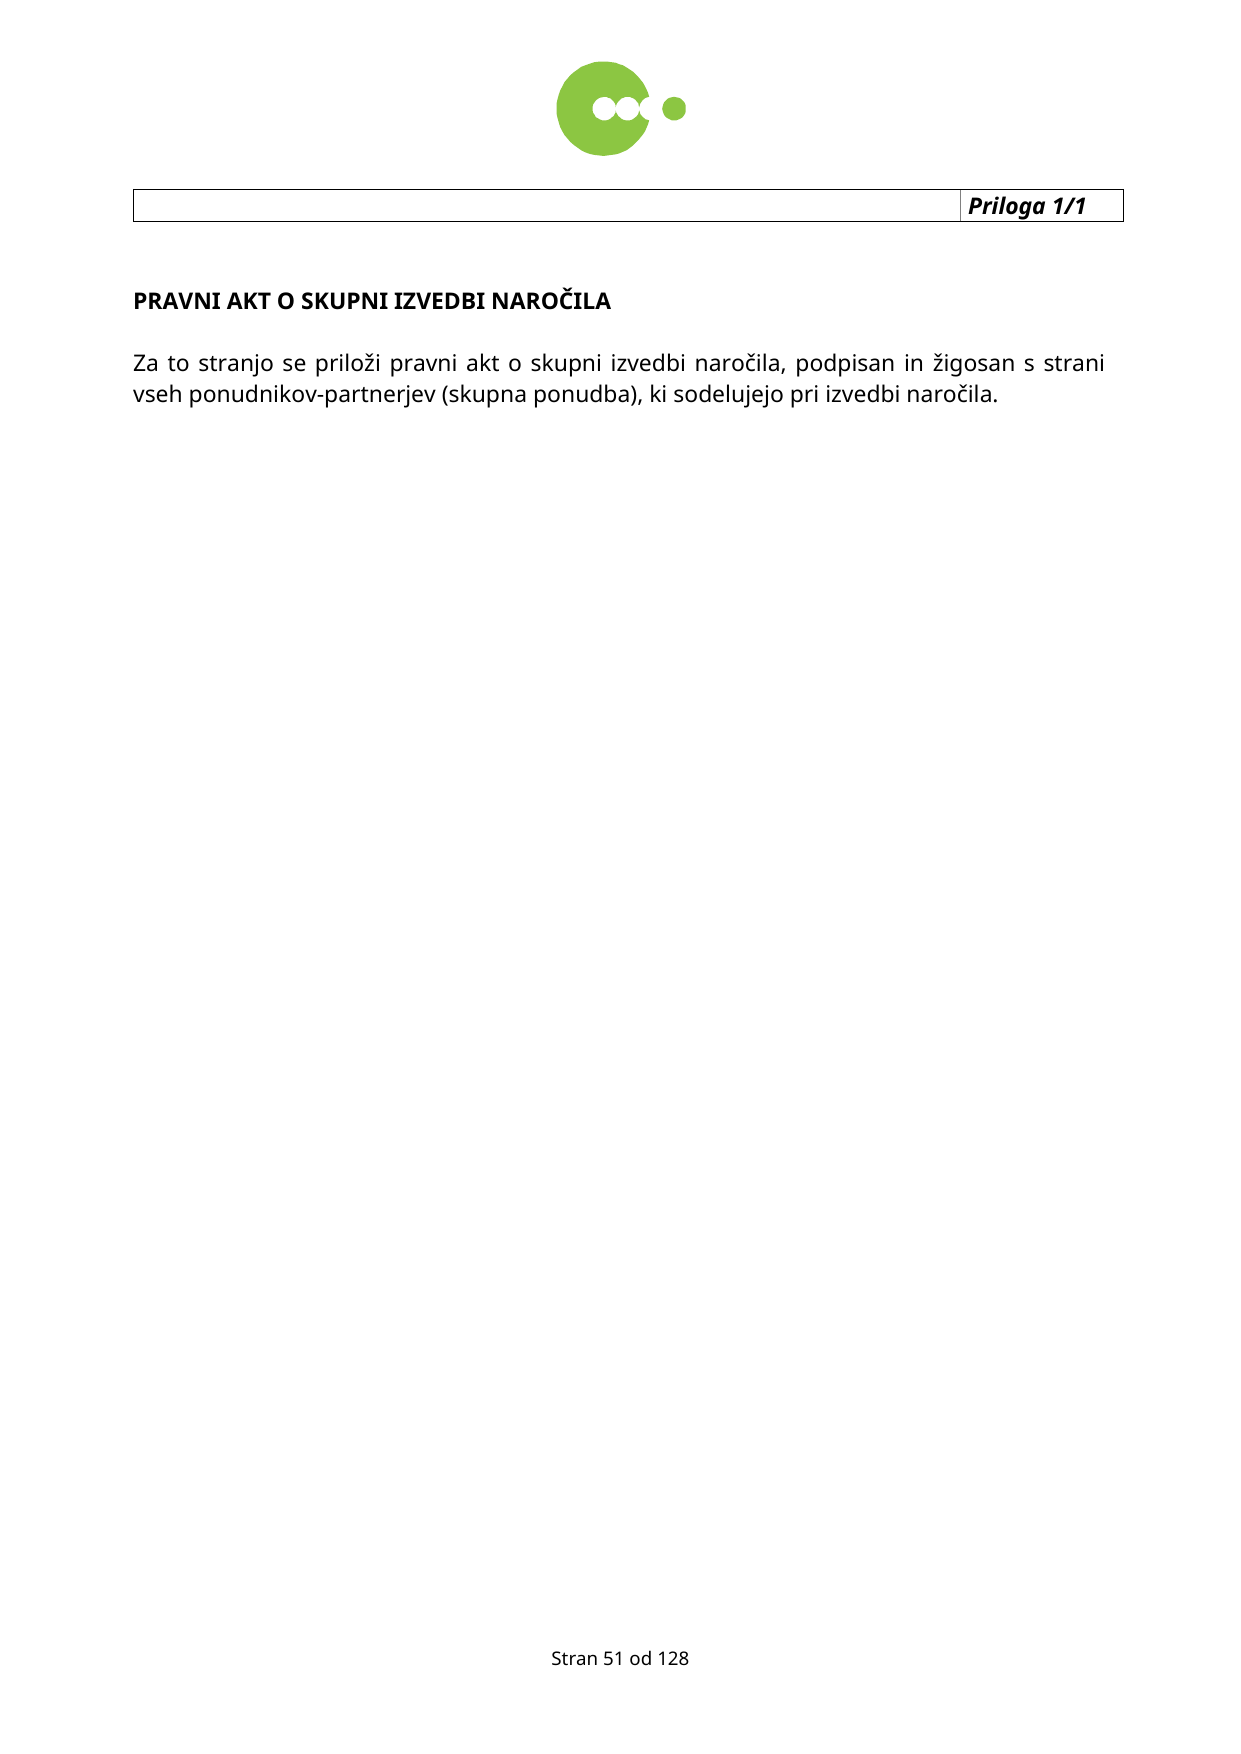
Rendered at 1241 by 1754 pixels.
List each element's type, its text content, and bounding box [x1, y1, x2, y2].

table_header [134, 190, 960, 221]
table_header Priloga 1/1 [961, 190, 1123, 221]
text PRAVNI AKT O SKUPNI IZVEDBI NAROČILA [133, 285, 1107, 316]
text Za to stranjo se priloži pravni akt o skupni izvedbi naročila, podpisan in žigosan s strani vseh ponudnikov-partnerjev (skupna ponudba), ki sodelujejo pri izvedbi naročila. [133, 347, 1107, 410]
